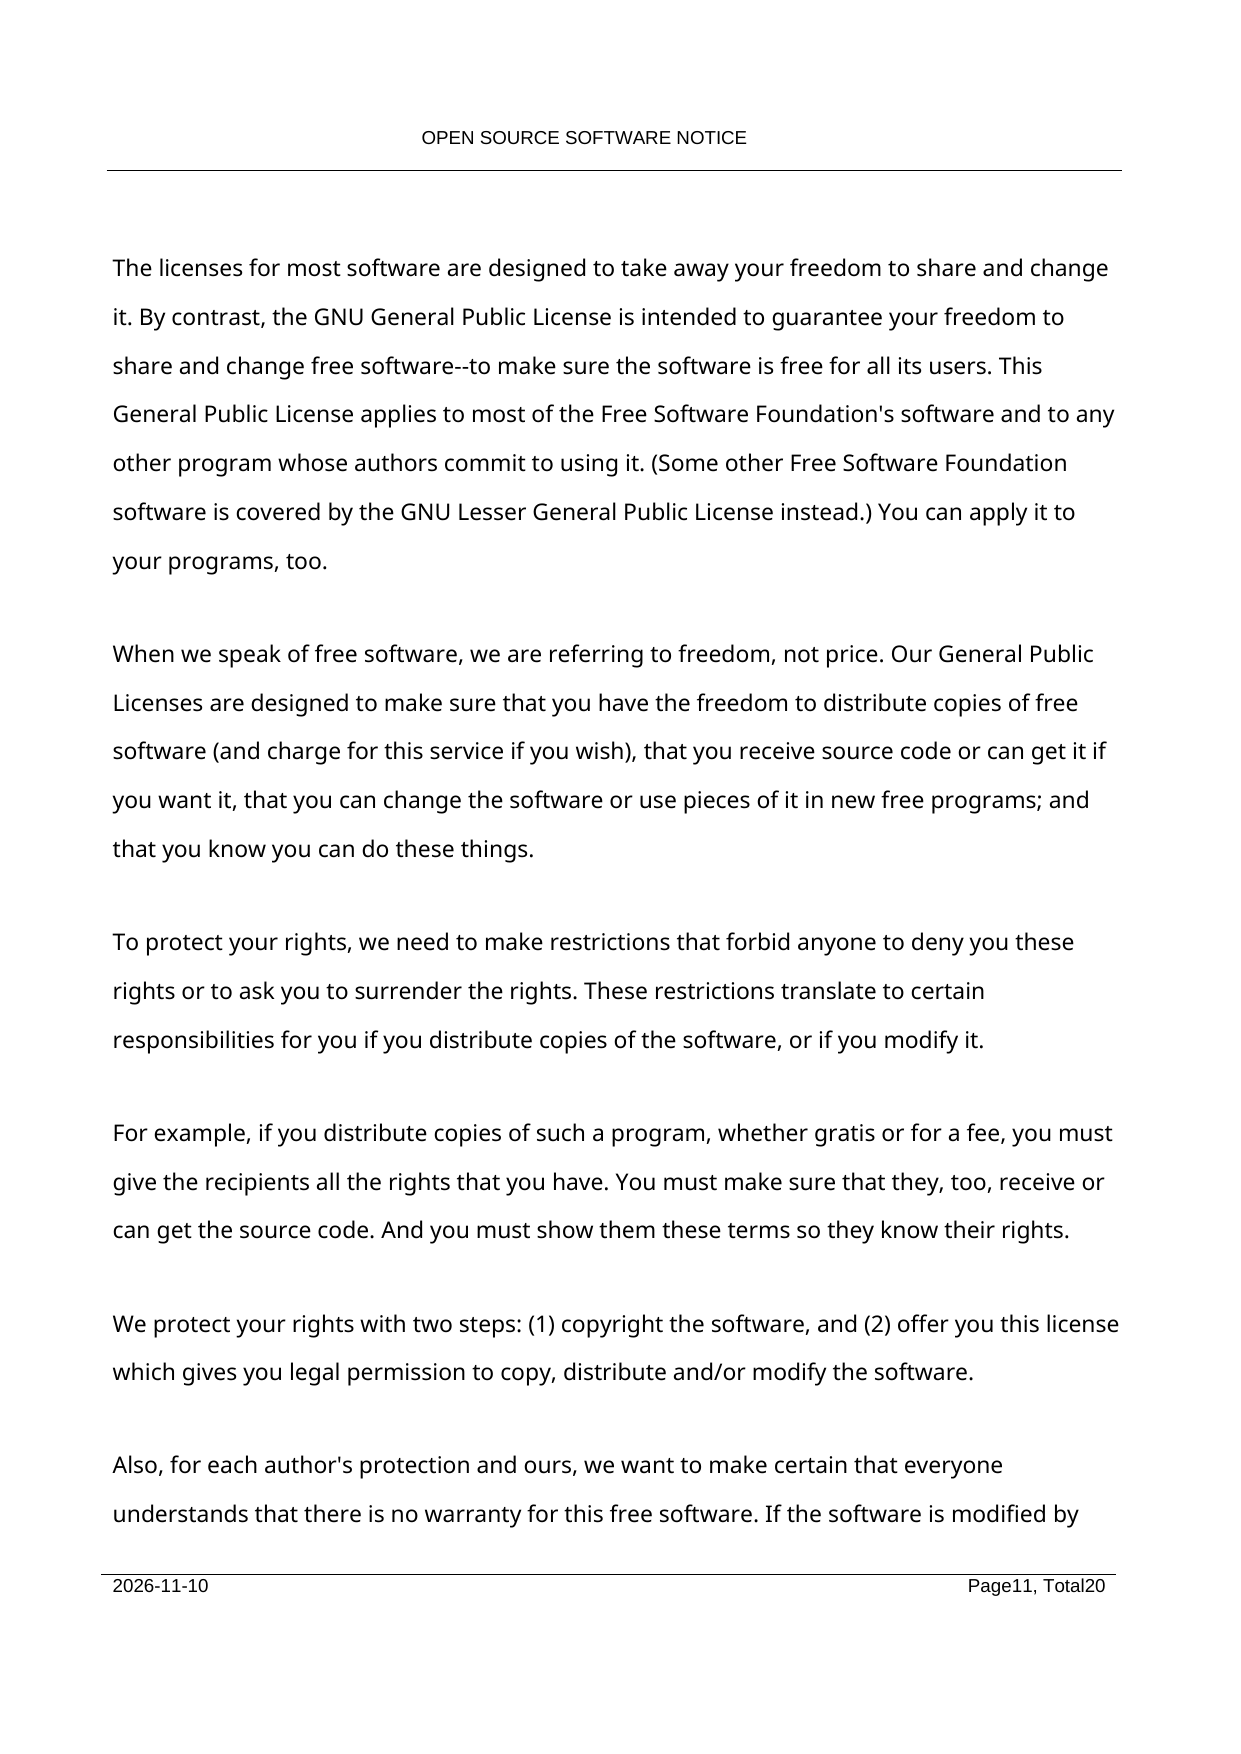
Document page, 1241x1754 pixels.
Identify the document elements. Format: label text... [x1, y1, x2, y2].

text When we speak of free software, we are referring to freedom, not price. Our General Public Licenses are designed to make sure that you have the freedom to distribute copies of free software (and charge for this service if you wish), that you receive source code or can get it if you want it, that you can change the software or use pieces of it in new free programs; and that you know you can do these things. [112, 637, 1128, 865]
text We protect your rights with two steps: (1) copyright the software, and (2) offer you this license which gives you legal permission to copy, distribute and/or modify the software. [112, 1307, 1128, 1388]
text To protect your rights, we need to make restrictions that forbid anyone to deny you these rights or to ask you to surrender the rights. These restrictions translate to certain responsibilities for you if you distribute copies of the software, or if you modify it. [112, 925, 1128, 1055]
text The licenses for most software are designed to take away your freedom to share and change it. By contrast, the GNU General Public License is intended to guarantee your freedom to share and change free software--to make sure the software is free for all its users. This General Public License applies to most of the Free Software Foundation's software and to any other program whose authors commit to using it. (Some other Free Software Foundation software is covered by the GNU Lesser General Public License instead.) You can apply it to your programs, too. [112, 251, 1128, 576]
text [112, 1449, 1128, 1530]
text For example, if you distribute copies of such a program, whether gratis or for a fee, you must give the recipients all the rights that you have. You must make sure that they, too, receive or can get the source code. And you must show them these terms so they know their rights. [112, 1116, 1128, 1246]
